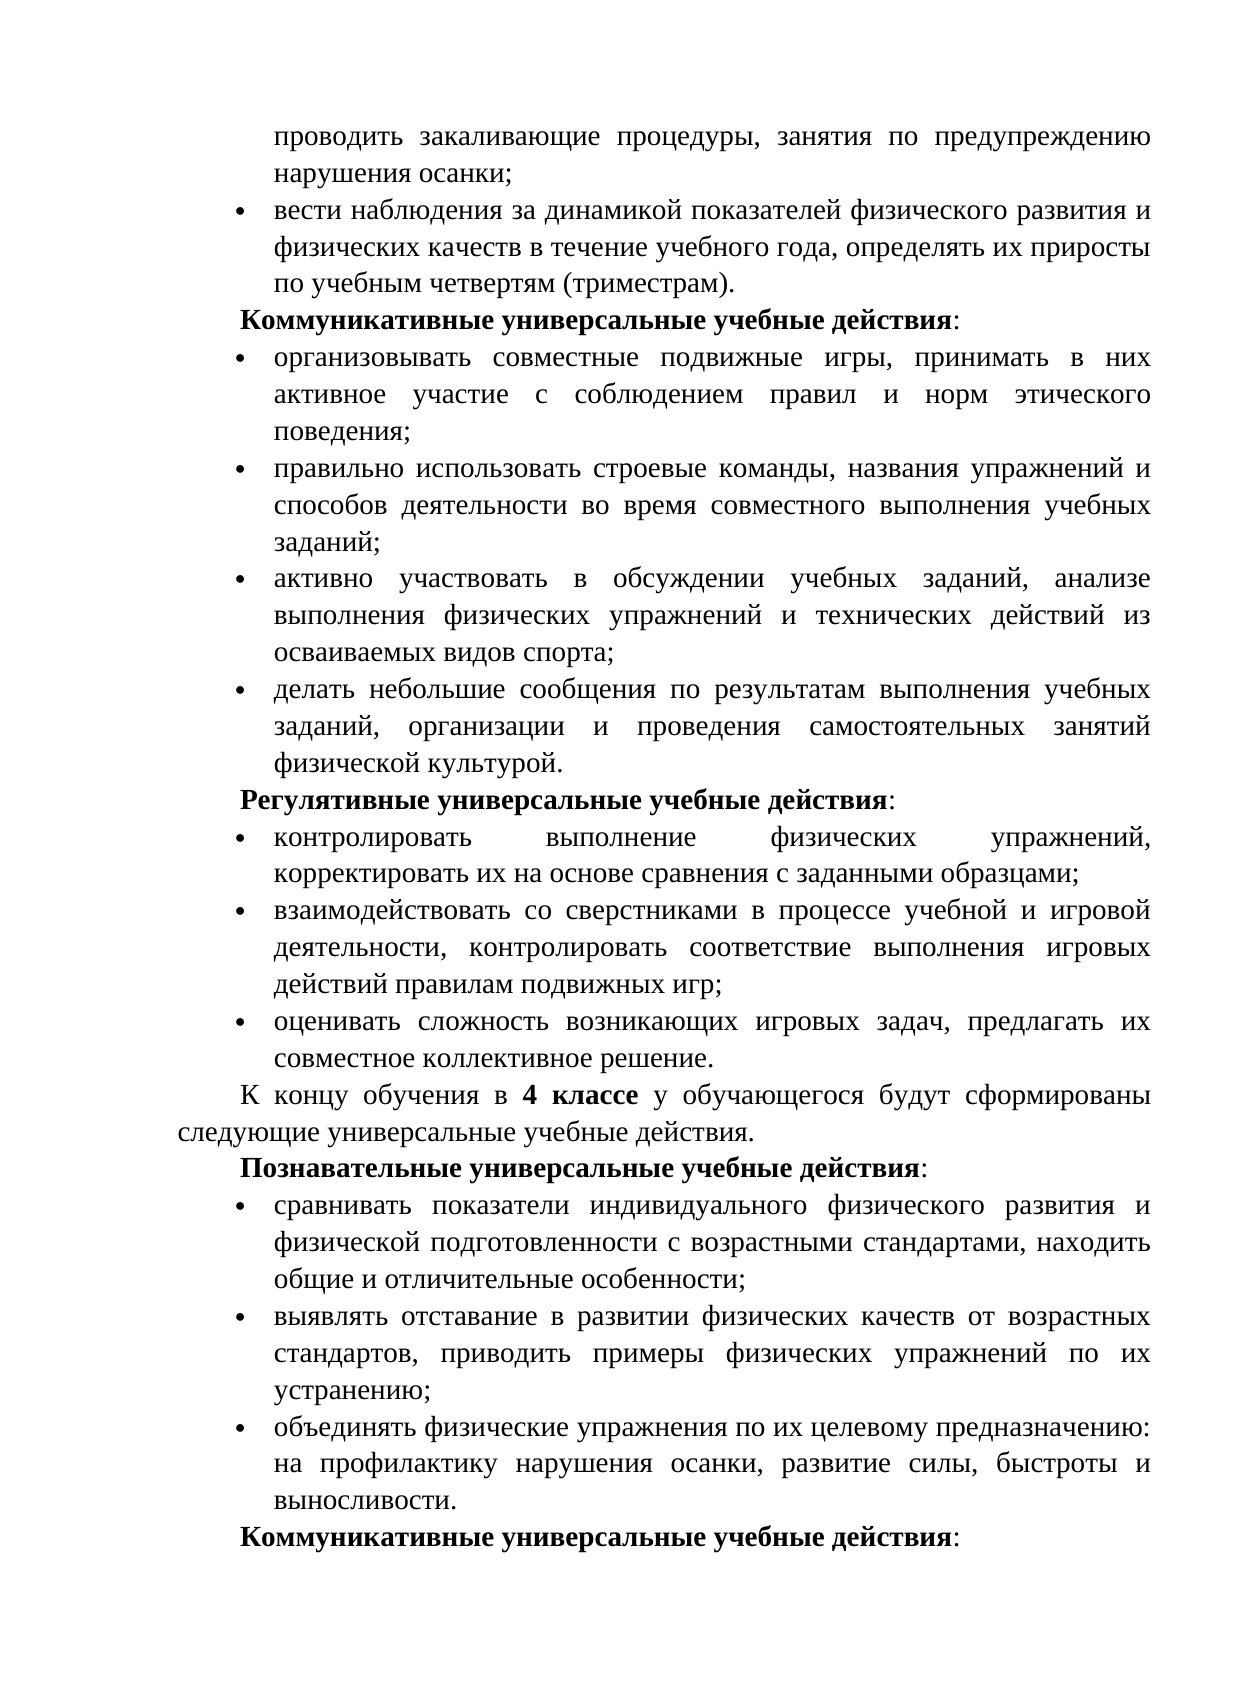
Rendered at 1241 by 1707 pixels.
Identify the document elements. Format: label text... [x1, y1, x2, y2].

list контролировать выполнение физических упражнений, корректировать их на основе сравнения с заданными образцами; [236, 819, 1152, 889]
text К концу обучения в 4 классе у обучающегося будут сформированы следующие универсальные учебные действия. [177, 1077, 1152, 1147]
list организовывать совместные подвижные игры, принимать в них активное участие с соблюдением правил и норм этического поведения; [236, 339, 1152, 447]
list сравнивать показатели индивидуального физического развития и физической подготовленности с возрастными стандартами, находить общие и отличительные особенности; [236, 1187, 1152, 1295]
text Познавательные универсальные учебные действия: [177, 1151, 1152, 1184]
list объединять физические упражнения по их целевому предназначению: на профилактику нарушения осанки, развитие силы, быстроты и выносливости. [236, 1409, 1152, 1516]
list оценивать сложность возникающих игровых задач, предлагать их совместное коллективное решение. [236, 1003, 1152, 1073]
list взаимодействовать со сверстниками в процессе учебной и игровой деятельности, контролировать соответствие выполнения игровых действий правилам подвижных игр; [236, 892, 1152, 1000]
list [236, 118, 1152, 188]
text Коммуникативные универсальные учебные действия: [177, 1519, 1152, 1553]
text Регулятивные универсальные учебные действия: [177, 782, 1152, 815]
list активно участвовать в обсуждении учебных заданий, анализе выполнения физических упражнений и технических действий из осваиваемых видов спорта; [236, 561, 1152, 668]
list вести наблюдения за динамикой показателей физического развития и физических качеств в течение учебного года, определять их приросты по учебным четвертям (триместрам). [236, 192, 1152, 299]
list правильно использовать строевые команды, названия упражнений и способов деятельности во время совместного выполнения учебных заданий; [236, 450, 1152, 557]
list выявлять отставание в развитии физических качеств от возрастных стандартов, приводить примеры физических упражнений по их устранению; [236, 1298, 1152, 1405]
text Коммуникативные универсальные учебные действия: [177, 302, 1152, 336]
list делать небольшие сообщения по результатам выполнения учебных заданий, организации и проведения самостоятельных занятий физической культурой. [236, 671, 1152, 778]
